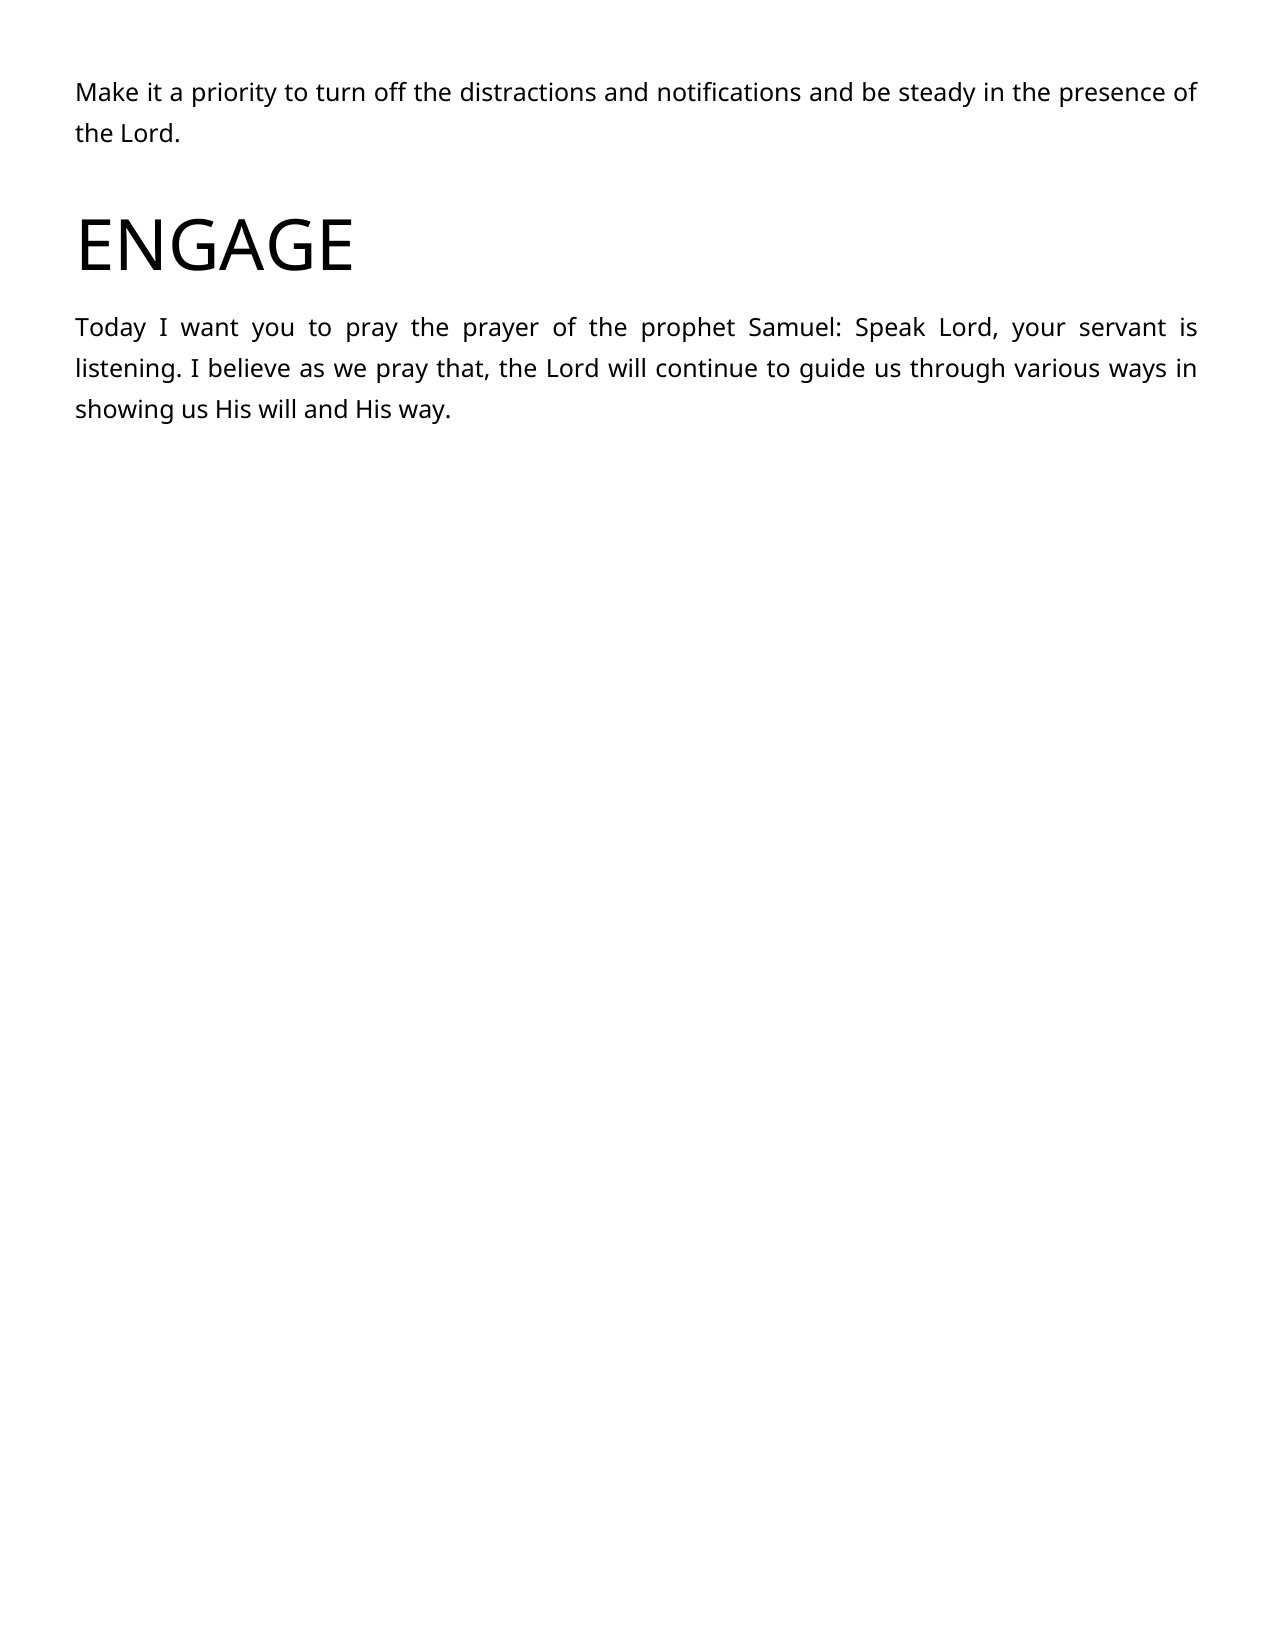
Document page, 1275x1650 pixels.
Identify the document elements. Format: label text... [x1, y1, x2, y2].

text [75, 75, 1200, 150]
text Today I want you to pray the prayer of the prophet Samuel: Speak Lord, your servant is listening. I believe as we pray that, the Lord will continue to guide us through various ways in showing us His will and His way. [75, 310, 1200, 426]
text Engage [75, 194, 1200, 291]
